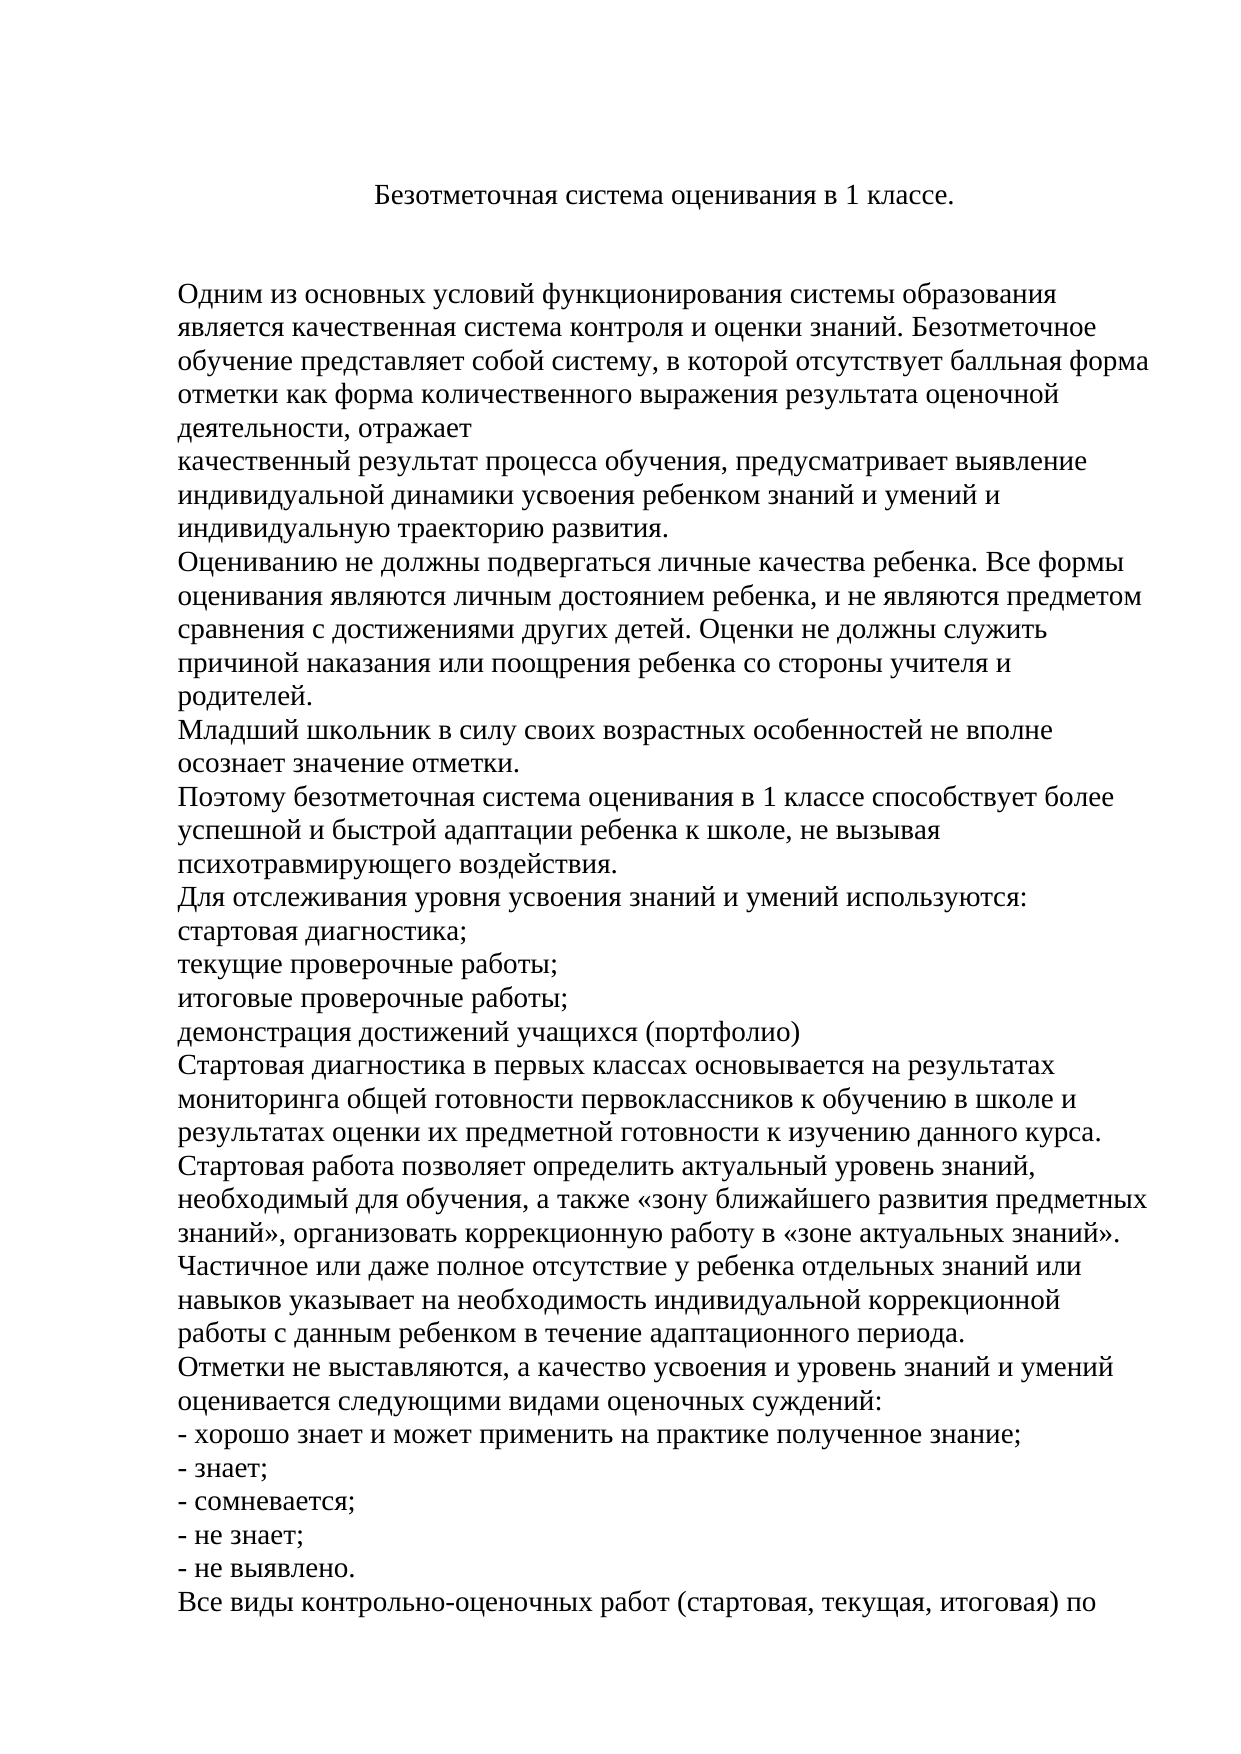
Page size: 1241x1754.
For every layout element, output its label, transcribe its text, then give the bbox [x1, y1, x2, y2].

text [177, 276, 1152, 1617]
text Безотметочная система оценивания в 1 классе. [177, 177, 1152, 211]
